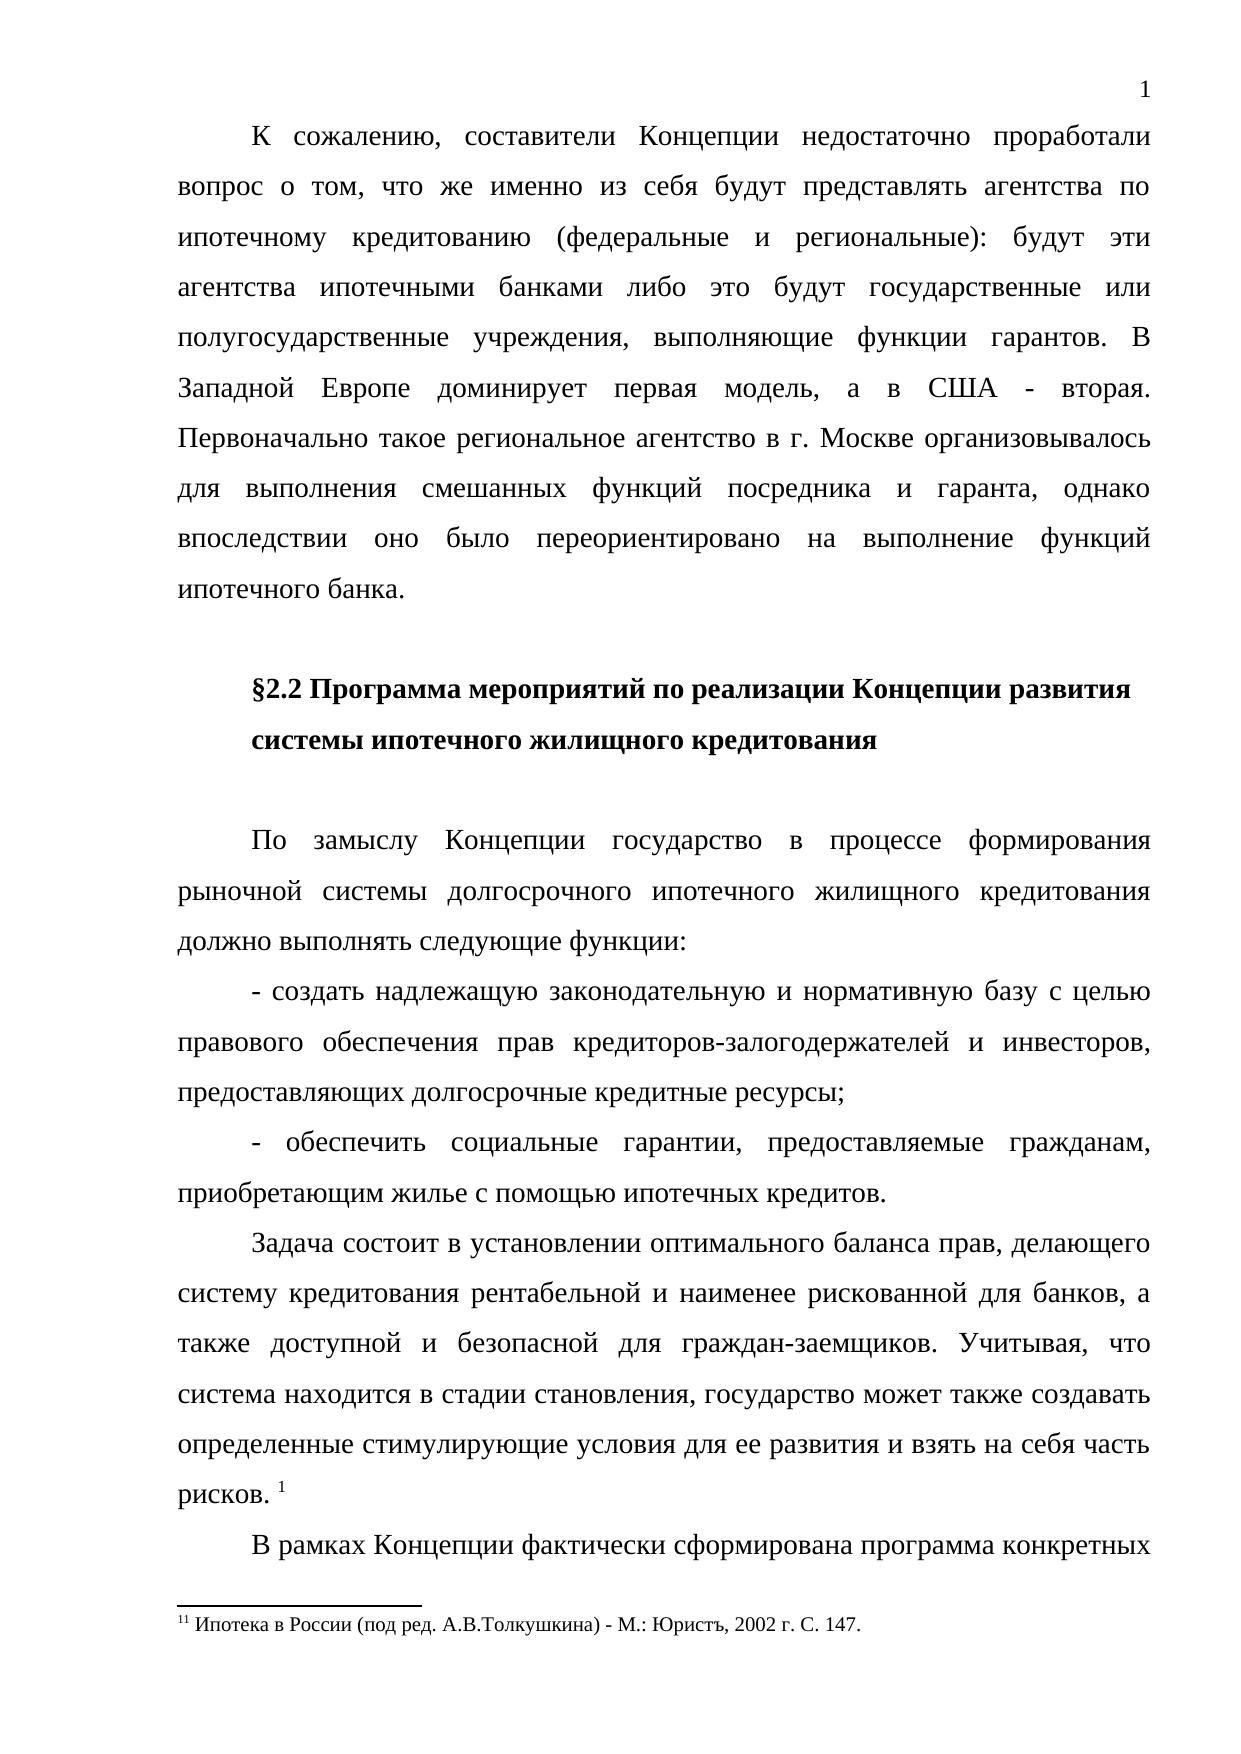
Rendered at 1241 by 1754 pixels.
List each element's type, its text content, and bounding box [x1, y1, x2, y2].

text - создать надлежащую законодательную и нормативную базу с целью правового обеспечения прав кредиторов-залогодержателей и инвесторов, предоставляющих долгосрочные кредитные ресурсы; [177, 973, 1152, 1108]
text - обеспечить социальные гарантии, предоставляемые гражданам, приобретающим жилье с помощью ипотечных кредитов. [177, 1124, 1152, 1208]
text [177, 1527, 1152, 1560]
text По замыслу Концепции государство в процессе формирования рыночной системы долгосрочного ипотечного жилищного кредитования должно выполнять следующие функции: [177, 822, 1152, 957]
text Задача состоит в установлении оптимального баланса прав, делающего систему кредитования рентабельной и наименее рискованной для банков, а также доступной и безопасной для граждан-заемщиков. Учитывая, что система находится в стадии становления, государство может также создавать определенные стимулирующие условия для ее развития и взять на себя часть рисков. 1 [177, 1225, 1152, 1510]
text К сожалению, составители Концепции недостаточно проработали вопрос о том, что же именно из себя будут представлять агентства по ипотечному кредитованию (федеральные и региональные): будут эти агентства ипотечными банками либо это будут государственные или полугосударственные учреждения, выполняющие функции гарантов. В Западной Европе доминирует первая модель, а в США - вторая. Первоначально такое региональное агентство в г. Москве организовывалось для выполнения смешанных функций посредника и гаранта, однако впоследствии оно было переориентировано на выполнение функций ипотечного банка. [177, 118, 1152, 604]
text §2.2 Программа мероприятий по реализации Концепции развития системы ипотечного жилищного кредитования [251, 672, 1152, 755]
